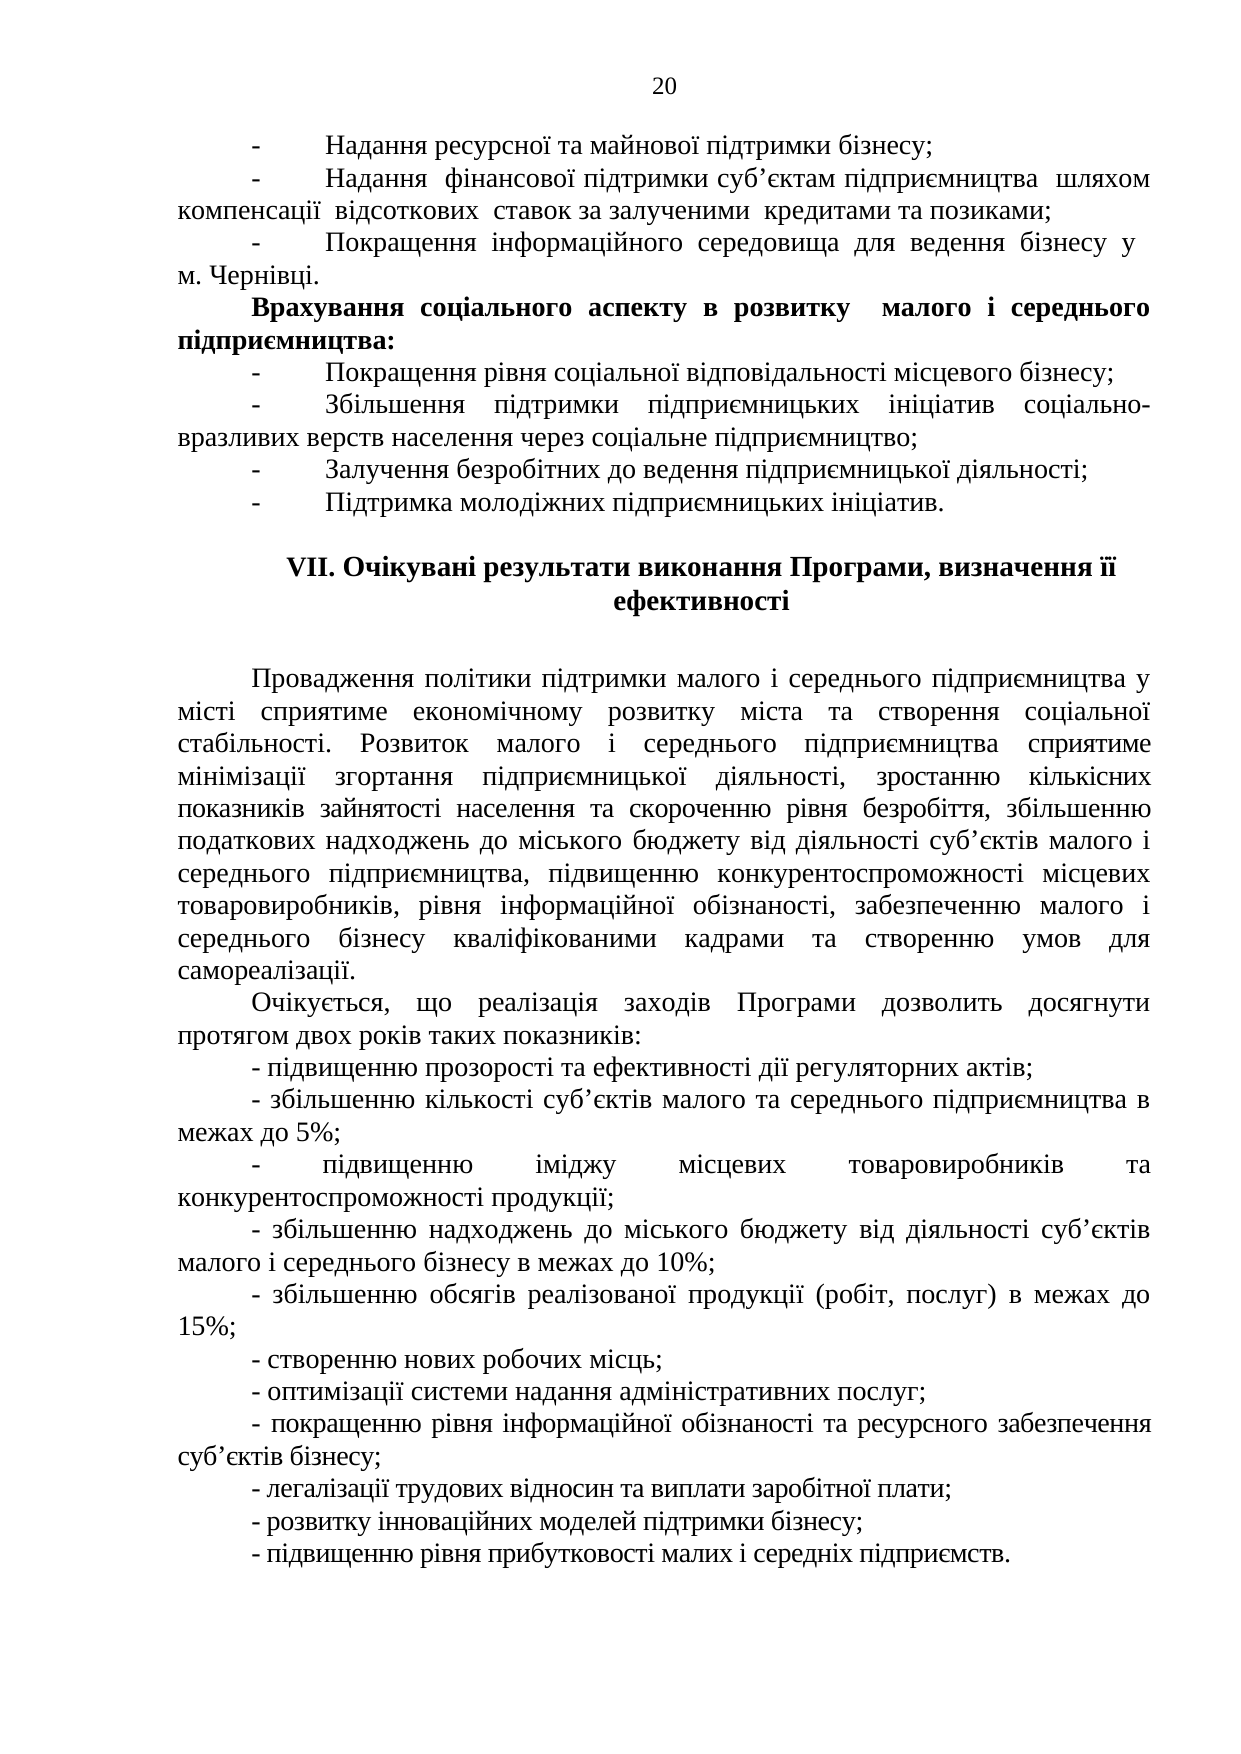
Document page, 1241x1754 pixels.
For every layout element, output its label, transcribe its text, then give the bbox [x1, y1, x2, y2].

text Очікується, що реалізація заходів Програми дозволить досягнути протягом двох років таких показників: [177, 985, 1152, 1050]
text - збільшенню надходжень до міського бюджету від діяльності суб’єктів малого і середнього бізнесу в межах до 10%; [177, 1212, 1152, 1277]
text - підвищенню рівня прибутковості малих і середніх підприємств. [177, 1536, 1152, 1568]
text Врахування соціального аспекту в розвитку малого і середнього підприємництва: [177, 290, 1152, 355]
list Надання фінансової підтримки суб’єктам підприємництва шляхом компенсації відсоткових ставок за залученими кредитами та позиками; [177, 161, 1152, 226]
list Підтримка молодіжних підприємницьких ініціатив. [177, 485, 1152, 517]
list Покращення інформаційного середовища для ведення бізнесу у м. Чернівці. [177, 226, 1152, 290]
text - збільшенню кількості суб’єктів малого та середнього підприємництва в межах до 5%; [177, 1083, 1152, 1147]
list Покращення рівня соціальної відповідальності місцевого бізнесу; [177, 355, 1152, 387]
text - легалізації трудових відносин та виплати заробітної плати; [177, 1471, 1152, 1504]
text - підвищенню іміджу місцевих товаровиробників та конкурентоспроможності продукції; [177, 1147, 1152, 1212]
text - збільшенню обсягів реалізованої продукції (робіт, послуг) в межах до 15%; [177, 1277, 1152, 1342]
text VII. Очікувані результати виконання Програми, визначення її ефективності [251, 549, 1152, 617]
text - покращенню рівня інформаційної обізнаності та ресурсного забезпечення суб’єктів бізнесу; [177, 1407, 1152, 1471]
list Залучення безробітних до ведення підприємницької діяльності; [177, 452, 1152, 485]
list Збільшення підтримки підприємницьких ініціатив соціально-вразливих верств населення через соціальне підприємництво; [177, 387, 1152, 452]
list Надання ресурсної та майнової підтримки бізнесу; [177, 128, 1152, 161]
text - підвищенню прозорості та ефективності дії регуляторних актів; [177, 1050, 1152, 1083]
text - розвитку інноваційних моделей підтримки бізнесу; [177, 1504, 1152, 1536]
text - створенню нових робочих місць; [177, 1342, 1152, 1374]
text Провадження політики підтримки малого і середнього підприємництва у місті сприятиме економічному розвитку міста та створення соціальної стабільності. Розвиток малого і середнього підприємництва сприятиме мінімізації згортання підприємницької діяльності, зростанню кількісних показників зайнятості населення та скороченню рівня безробіття, збільшенню податкових надходжень до міського бюджету від діяльності суб’єктів малого і середнього підприємництва, підвищенню конкурентоспроможності місцевих товаровиробників, рівня інформаційної обізнаності, забезпеченню малого і середнього бізнесу кваліфікованими кадрами та створенню умов для самореалізації. [177, 661, 1152, 985]
text - оптимізації системи надання адміністративних послуг; [177, 1374, 1152, 1407]
